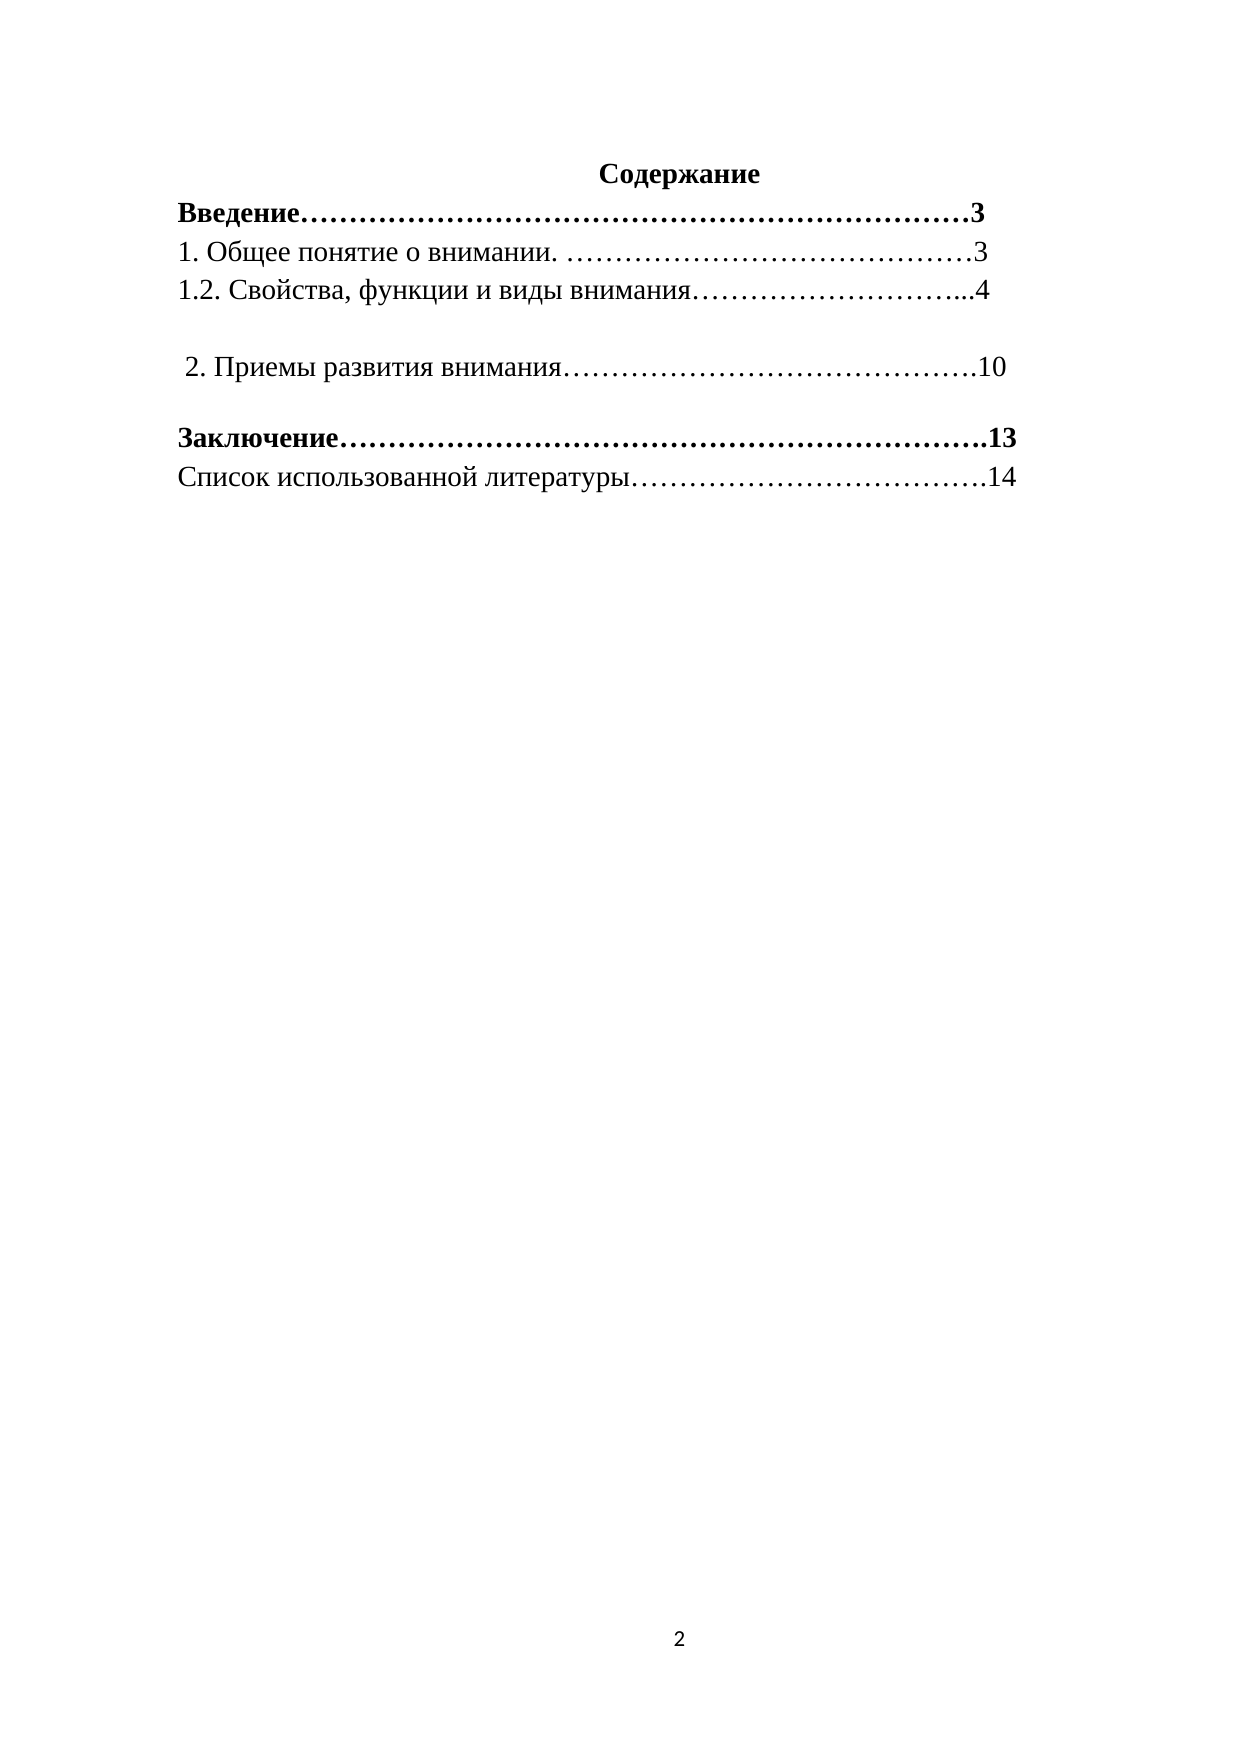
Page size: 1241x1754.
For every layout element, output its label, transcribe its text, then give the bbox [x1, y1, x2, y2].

text Содержание [177, 157, 1181, 190]
text 1.2. Свойства, функции и виды внимания………………………...4 [177, 272, 1181, 306]
text Введение……………………………………………………………3 [177, 195, 1181, 229]
text 2. Приемы развития внимания…………………………………….10 [177, 349, 1181, 383]
text Заключение………………………………………………………….13 [177, 420, 1181, 454]
text 1. Общее понятие о внимании. ……………………………………3 [177, 234, 1181, 267]
text Список использованной литературы……………………………….14 [177, 459, 1181, 492]
